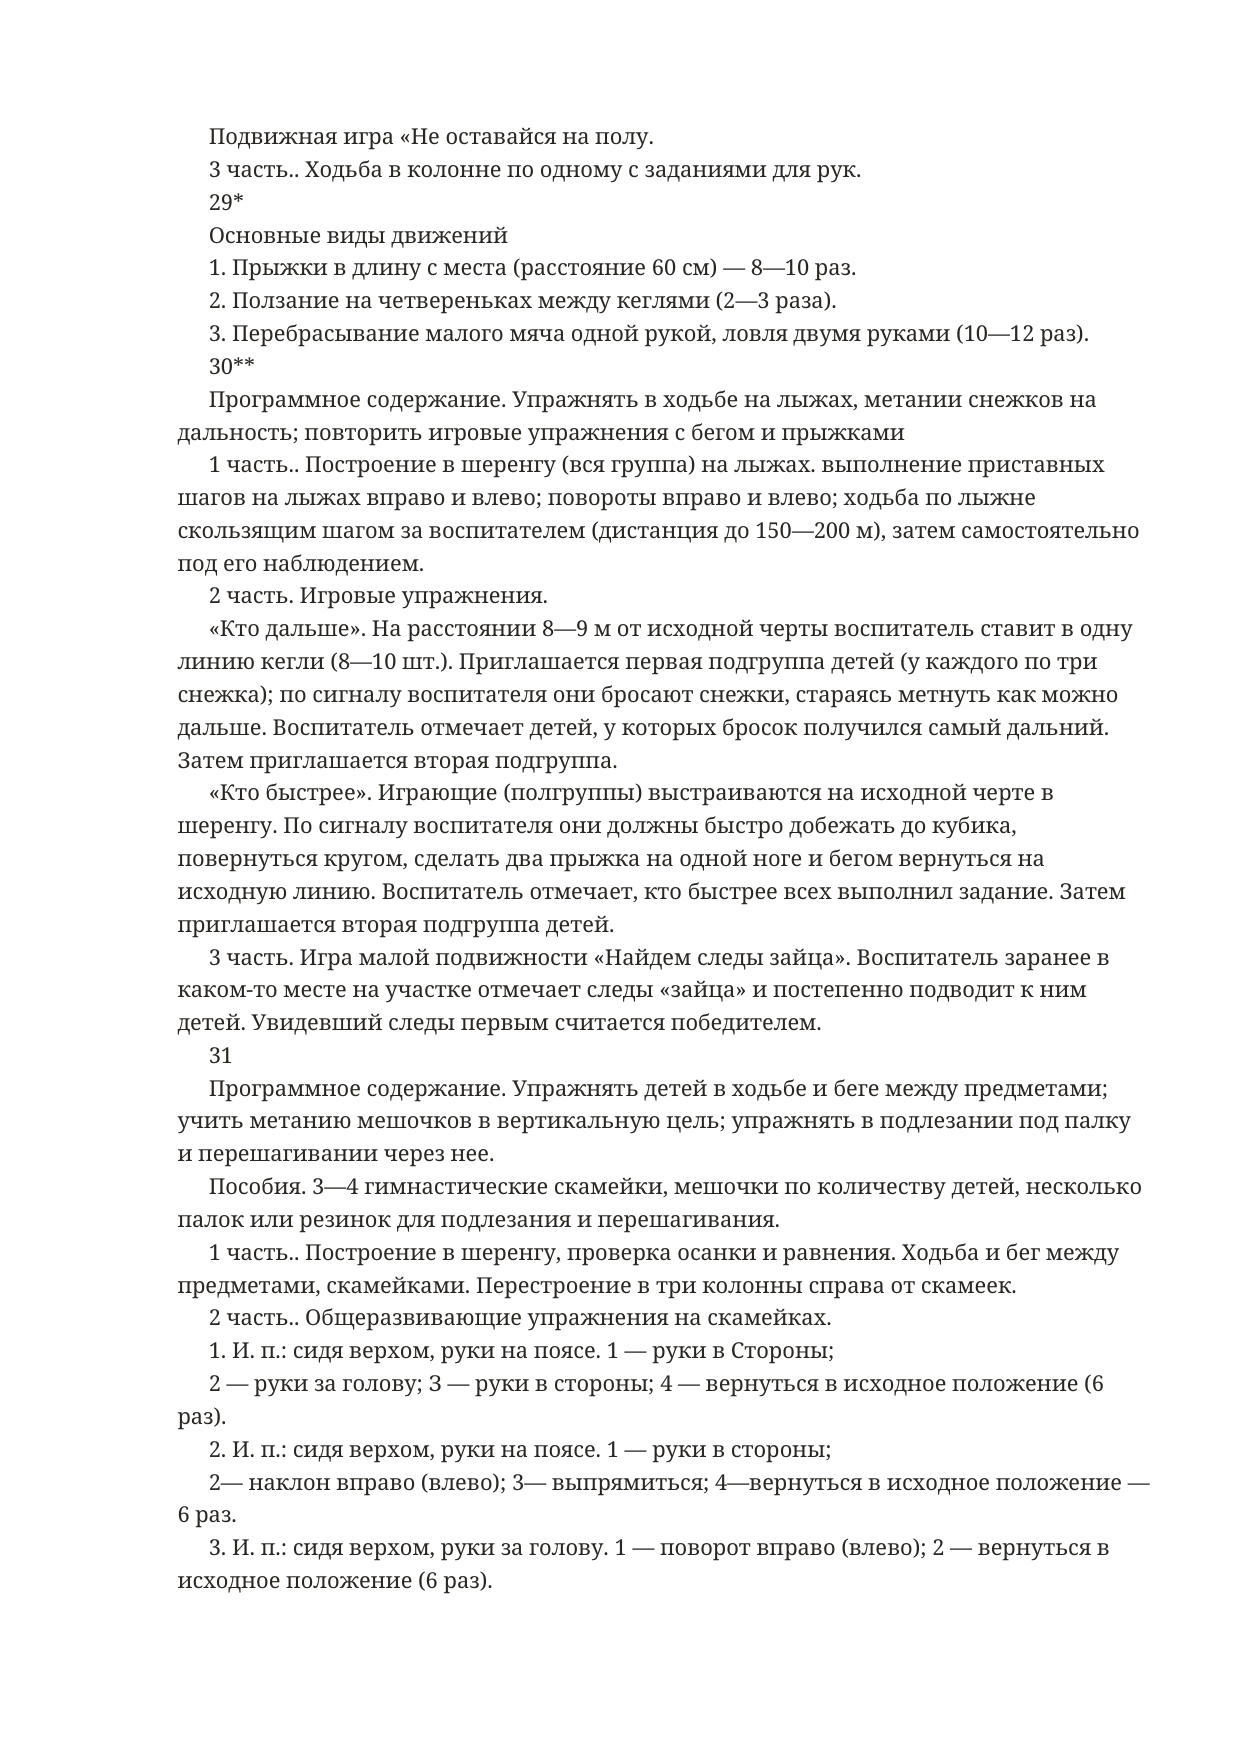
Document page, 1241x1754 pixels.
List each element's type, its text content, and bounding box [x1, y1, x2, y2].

text Программное содержание. Упражнять детей в ходьбе и беге между предметами; учить метанию мешочков в вертикальную цель; упражнять в подлезании под палку и перешагивании через нее. [177, 1070, 1152, 1168]
text 1 часть.. Построение в шеренгу, проверка осанки и равнения. Ходьба и бег между предметами, скамейками. Перестроение в три колонны справа от скамеек. [177, 1234, 1152, 1299]
text 3. И. п.: сидя верхом, руки за голову. 1 — поворот вправо (влево); 2 — вернуться в исходное положение (6 раз). [177, 1529, 1152, 1595]
text Пособия. 3—4 гимнастические скамейки, мешочки по количеству детей, несколько палок или резинок для подлезания и перешагивания. [177, 1168, 1152, 1234]
text 1 часть.. Построение в шеренгу (вся группа) на лыжах. выполнение приставных шагов на лыжах вправо и влево; повороты вправо и влево; ходьба по лыжне скользящим шагом за воспитателем (дистанция до 150—200 м), затем самостоятельно под его наблюдением. [177, 446, 1152, 577]
text Программное содержание. Упражнять в ходьбе на лыжах, метании снежков на дальность; повторить игровые упражнения с бегом и прыжками [177, 381, 1152, 446]
text 2 часть. Игровые упражнения. [177, 577, 1152, 610]
text 1. И. п.: сидя верхом, руки на поясе. 1 — руки в Стороны; [177, 1332, 1152, 1365]
text Основные виды движений [177, 217, 1152, 249]
text 2 часть.. Общеразвивающие упражнения на скамейках. [177, 1299, 1152, 1332]
text 2— наклон вправо (влево); 3— выпрямиться; 4—вернуться в исходное положение — 6 раз. [177, 1463, 1152, 1529]
text «Кто дальше». На расстоянии 8—9 м от исходной черты воспитатель ставит в одну линию кегли (8—10 шт.). Приглашается первая подгруппа детей (у каждого по три снежка); по сигналу воспитателя они бросают снежки, стараясь метнуть как можно дальше. Воспитатель отмечает детей, у которых бросок получился самый дальний. Затем приглашается вторая подгруппа. [177, 610, 1152, 774]
text 2. И. п.: сидя верхом, руки на поясе. 1 — руки в стороны; [177, 1431, 1152, 1463]
text 3. Перебрасывание малого мяча одной рукой, ловля двумя руками (10—12 раз). [177, 315, 1152, 348]
text 30** [177, 348, 1152, 381]
text Подвижная игра «Не оставайся на полу. [177, 118, 1152, 151]
text 3 часть.. Ходьба в колонне по одному с заданиями для рук. [177, 151, 1152, 184]
text 3 часть. Игра малой подвижности «Найдем следы зайца». Воспитатель заранее в каком-то месте на участке отмечает следы «зайца» и постепенно подводит к ним детей. Увидевший следы первым считается победителем. [177, 938, 1152, 1037]
text 1. Прыжки в длину с места (расстояние 60 см) — 8—10 раз. [177, 249, 1152, 282]
text 31 [177, 1037, 1152, 1070]
text «Кто быстрее». Играющие (полгруппы) выстраиваются на исходной черте в шеренгу. По сигналу воспитателя они должны быстро добежать до кубика, повернуться кругом, сделать два прыжка на одной ноге и бегом вернуться на исходную линию. Воспитатель отмечает, кто быстрее всех выполнил задание. Затем приглашается вторая подгруппа детей. [177, 774, 1152, 938]
text 2. Ползание на четвереньках между кеглями (2—3 раза). [177, 282, 1152, 315]
text 2 — руки за голову; З — руки в стороны; 4 — вернуться в исходное положение (6 раз). [177, 1365, 1152, 1431]
text 29* [177, 184, 1152, 217]
